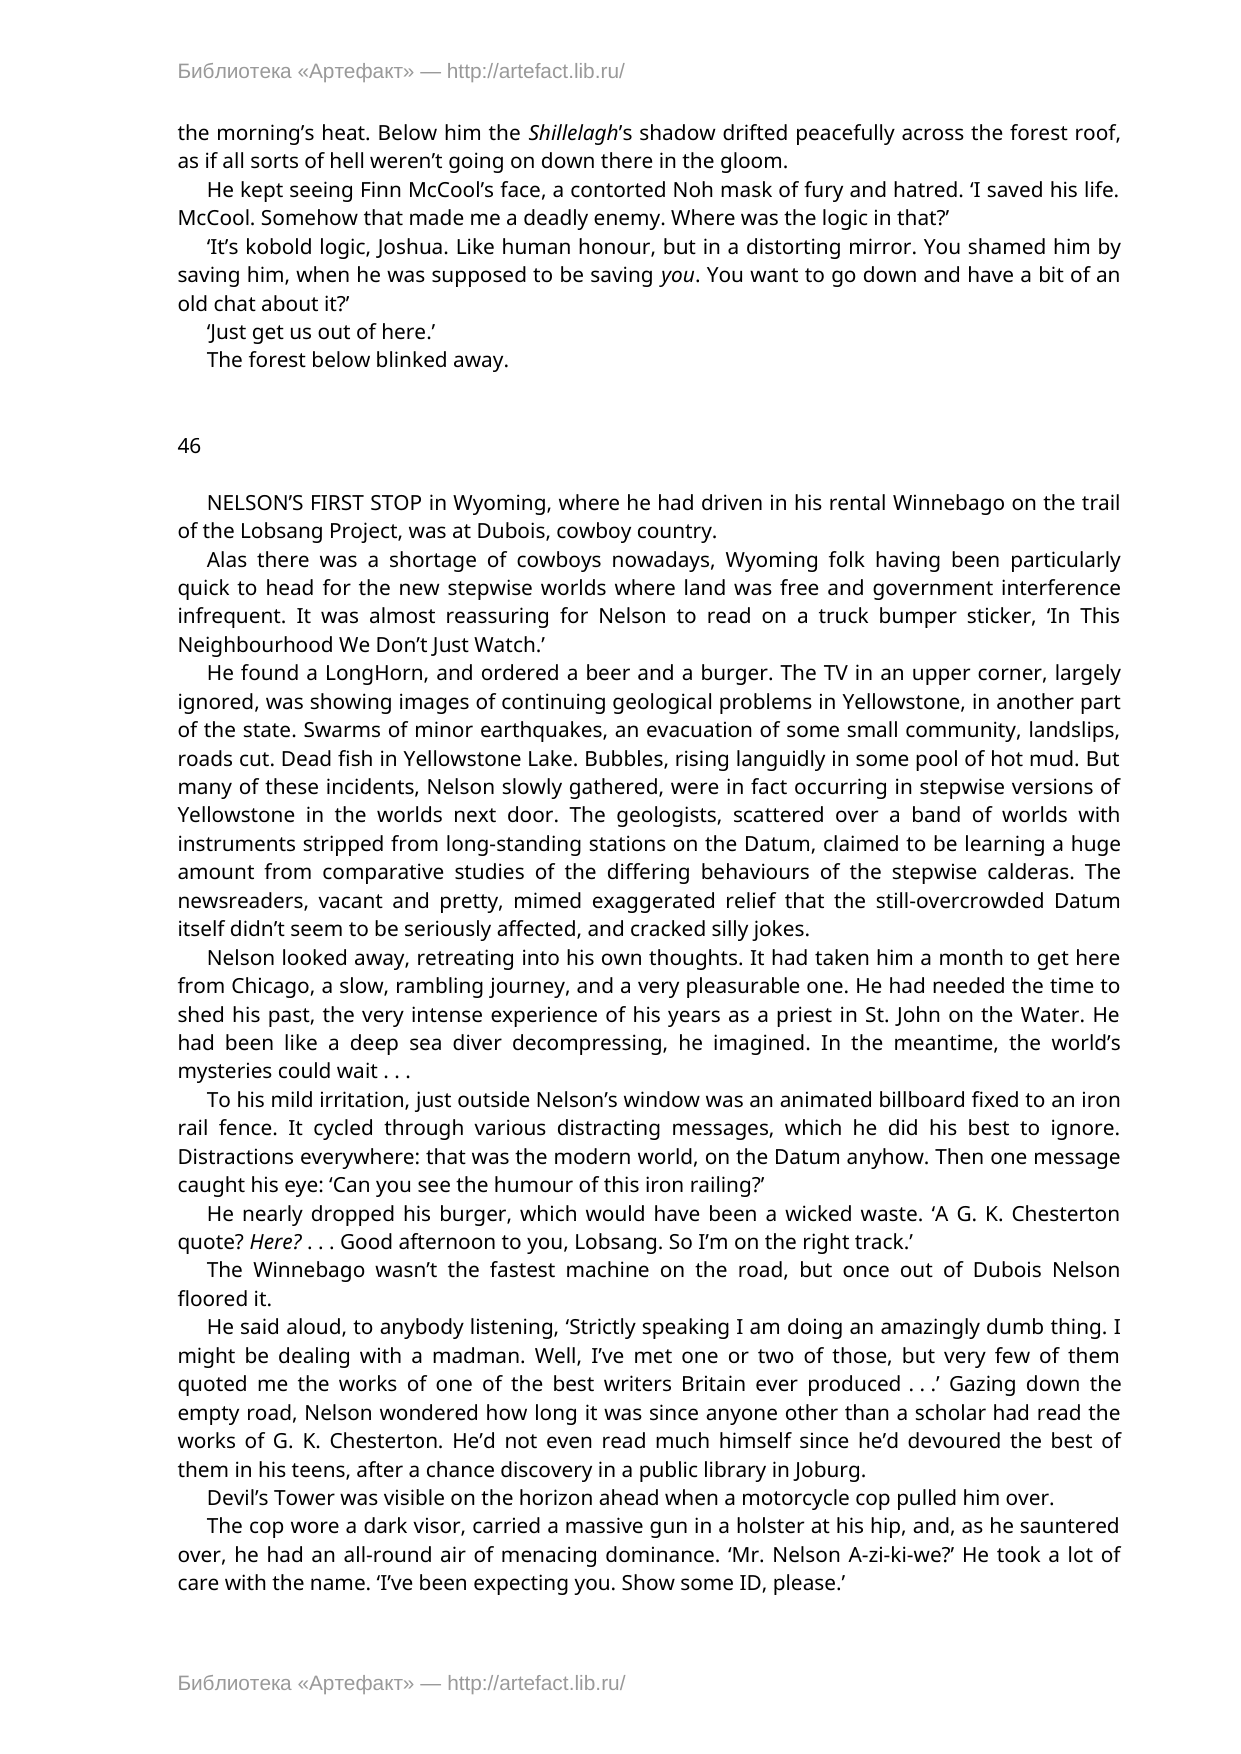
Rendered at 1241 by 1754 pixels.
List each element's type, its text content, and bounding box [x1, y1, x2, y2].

text To his mild irritation, just outside Nelson’s window was an animated billboard fixed to an iron rail fence. It cycled through various distracting messages, which he did his best to ignore. Distractions everywhere: that was the modern world, on the Datum anyhow. Then one message caught his eye: ‘Can you see the humour of this iron railing?’ [177, 1085, 1122, 1199]
text ‘Just get us out of here.’ [177, 317, 1122, 346]
text He kept seeing Finn McCool’s face, a contorted Noh mask of fury and hatred. ‘I saved his life. McCool. Somehow that made me a deadly enemy. Where was the logic in that?’ [177, 175, 1122, 232]
text Nelson looked away, retreating into his own thoughts. It had taken him a month to get here from Chicago, a slow, rambling journey, and a very pleasurable one. He had needed the time to shed his past, the very intense experience of his years as a priest in St. John on the Water. He had been like a deep sea diver decompressing, he imagined. In the meantime, the world’s mysteries could wait . . . [177, 943, 1122, 1085]
text He found a LongHorn, and ordered a beer and a burger. The TV in an upper corner, largely ignored, was showing images of continuing geological problems in Yellowstone, in another part of the state. Swarms of minor earthquakes, an evacuation of some small community, landslips, roads cut. Dead fish in Yellowstone Lake. Bubbles, rising languidly in some pool of hot mud. But many of these incidents, Nelson slowly gathered, were in fact occurring in stepwise versions of Yellowstone in the worlds next door. The geologists, scattered over a band of worlds with instruments stripped from long-standing stations on the Datum, claimed to be learning a huge amount from comparative studies of the differing behaviours of the stepwise calderas. The newsreaders, vacant and pretty, mimed exaggerated relief that the still-overcrowded Datum itself didn’t seem to be seriously affected, and cracked silly jokes. [177, 658, 1122, 943]
text ‘It’s kobold logic, Joshua. Like human honour, but in a distorting mirror. You shamed him by saving him, when he was supposed to be saving you. You want to go down and have a bit of an old chat about it?’ [177, 232, 1122, 317]
text Alas there was a shortage of cowboys nowadays, Wyoming folk having been particularly quick to head for the new stepwise worlds where land was free and government interference infrequent. It was almost reassuring for Nelson to read on a truck bumper sticker, ‘In This Neighbourhood We Don’t Just Watch.’ [177, 545, 1122, 658]
text The Winnebago wasn’t the fastest machine on the road, but once out of Dubois Nelson floored it. [177, 1256, 1122, 1312]
text Devil’s Tower was visible on the horizon ahead when a motorcycle cop pulled him over. [177, 1483, 1122, 1512]
text The forest below blinked away. [177, 346, 1122, 374]
text He nearly dropped his burger, which would have been a wicked waste. ‘A G. K. Chesterton quote? Here? . . . Good afternoon to you, Lobsang. So I’m on the right track.’ [177, 1199, 1122, 1256]
text The cop wore a dark visor, carried a massive gun in a holster at his hip, and, as he sauntered over, he had an all-round air of menacing dominance. ‘Mr. Nelson A-zi-ki-we?’ He took a lot of care with the name. ‘I’ve been expecting you. Show some ID, please.’ [177, 1512, 1122, 1597]
text NELSON’S FIRST STOP in Wyoming, where he had driven in his rental Winnebago on the trail of the Lobsang Project, was at Dubois, cowboy country. [177, 488, 1122, 545]
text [177, 118, 1122, 175]
subtitle 46 [177, 431, 1122, 459]
text He said aloud, to anybody listening, ‘Strictly speaking I am doing an amazingly dumb thing. I might be dealing with a madman. Well, I’ve met one or two of those, but very few of them quoted me the works of one of the best writers Britain ever produced . . .’ Gazing down the empty road, Nelson wondered how long it was since anyone other than a scholar had read the works of G. K. Chesterton. He’d not even read much himself since he’d devoured the best of them in his teens, after a chance discovery in a public library in Joburg. [177, 1312, 1122, 1483]
